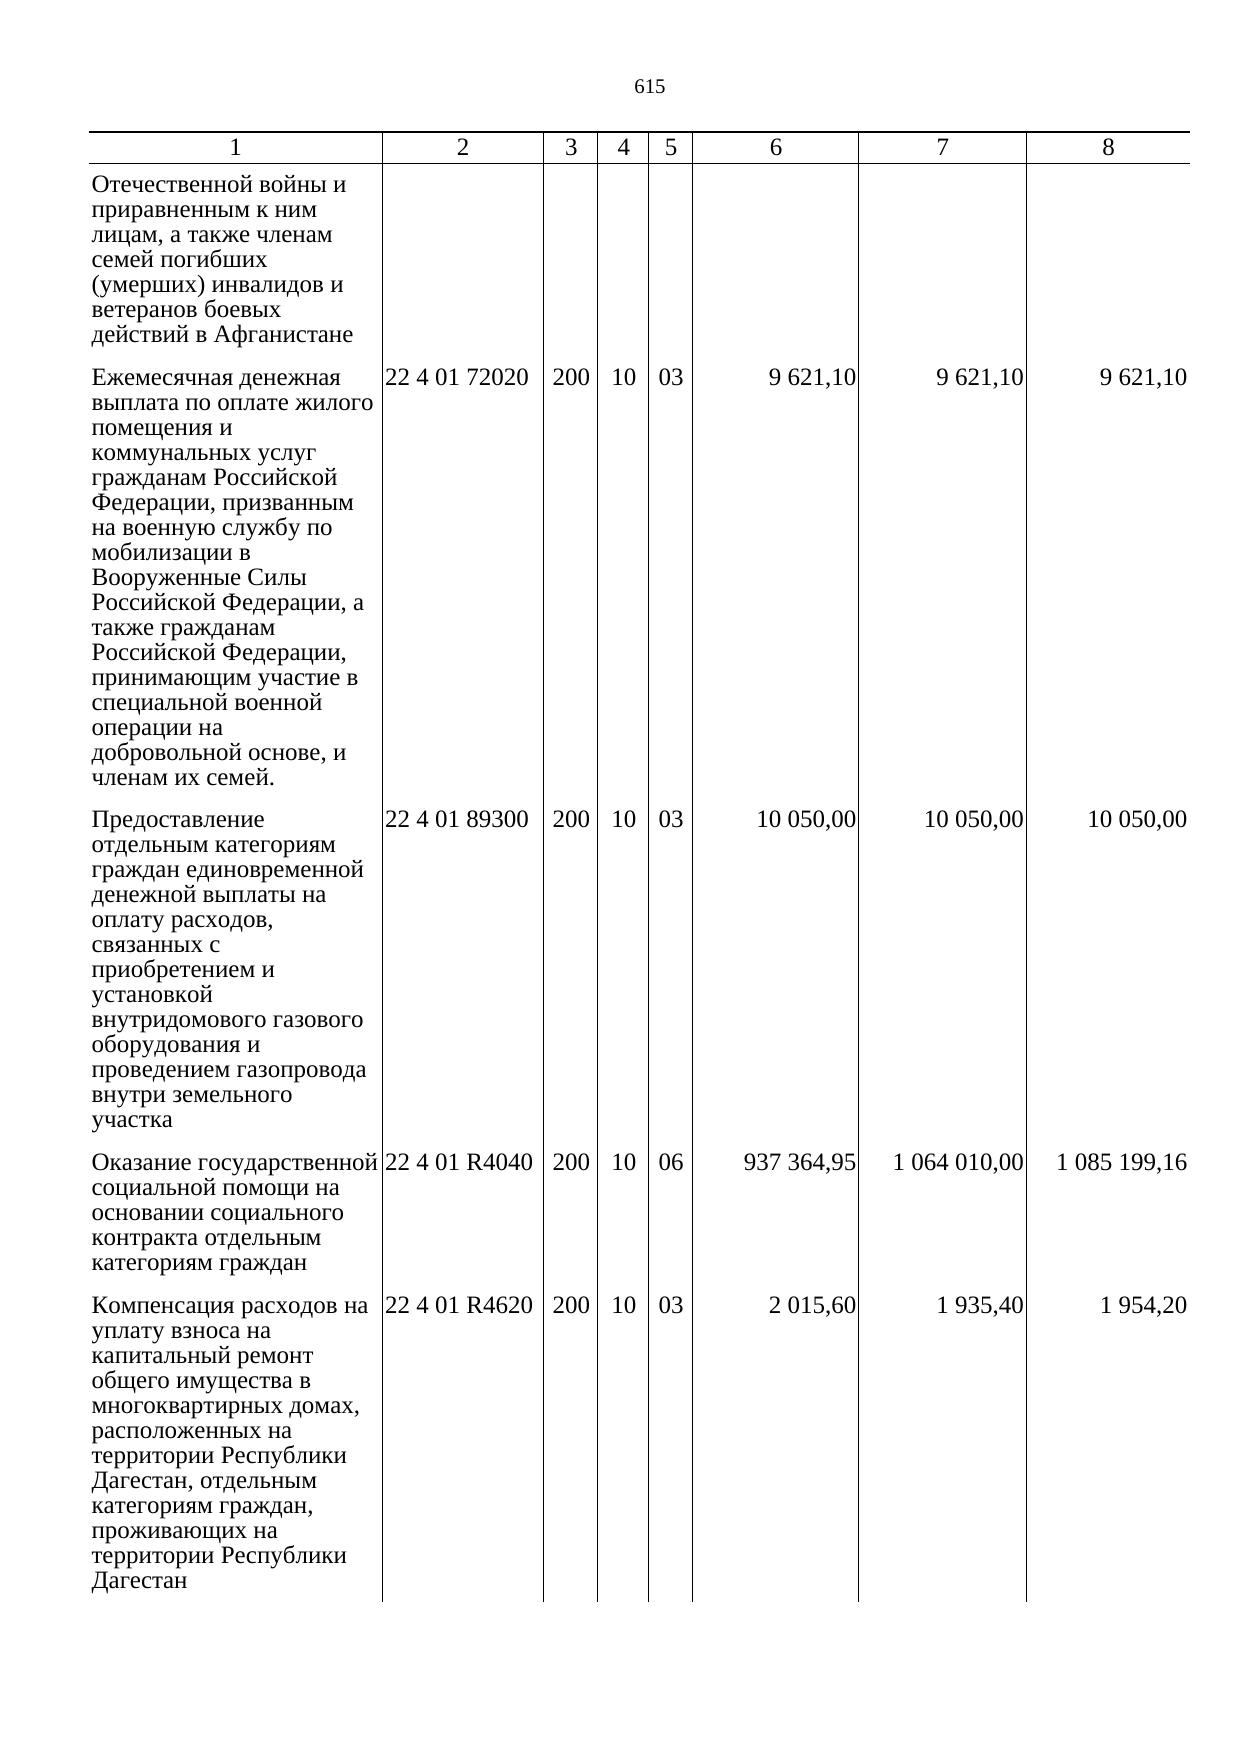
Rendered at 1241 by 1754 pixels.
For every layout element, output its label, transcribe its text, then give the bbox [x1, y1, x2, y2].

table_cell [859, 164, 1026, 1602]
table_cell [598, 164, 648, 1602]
table_header 5 [649, 133, 692, 163]
table_header 2 [383, 133, 543, 163]
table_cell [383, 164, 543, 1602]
table_header 7 [859, 133, 1026, 163]
table_header 6 [693, 133, 858, 163]
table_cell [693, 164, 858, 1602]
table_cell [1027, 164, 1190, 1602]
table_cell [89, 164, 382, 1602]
table_header 3 [544, 133, 597, 163]
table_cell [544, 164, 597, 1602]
table_header 1 [89, 133, 382, 163]
table_header 8 [1027, 133, 1190, 163]
table_header 4 [598, 133, 648, 163]
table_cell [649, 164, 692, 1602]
